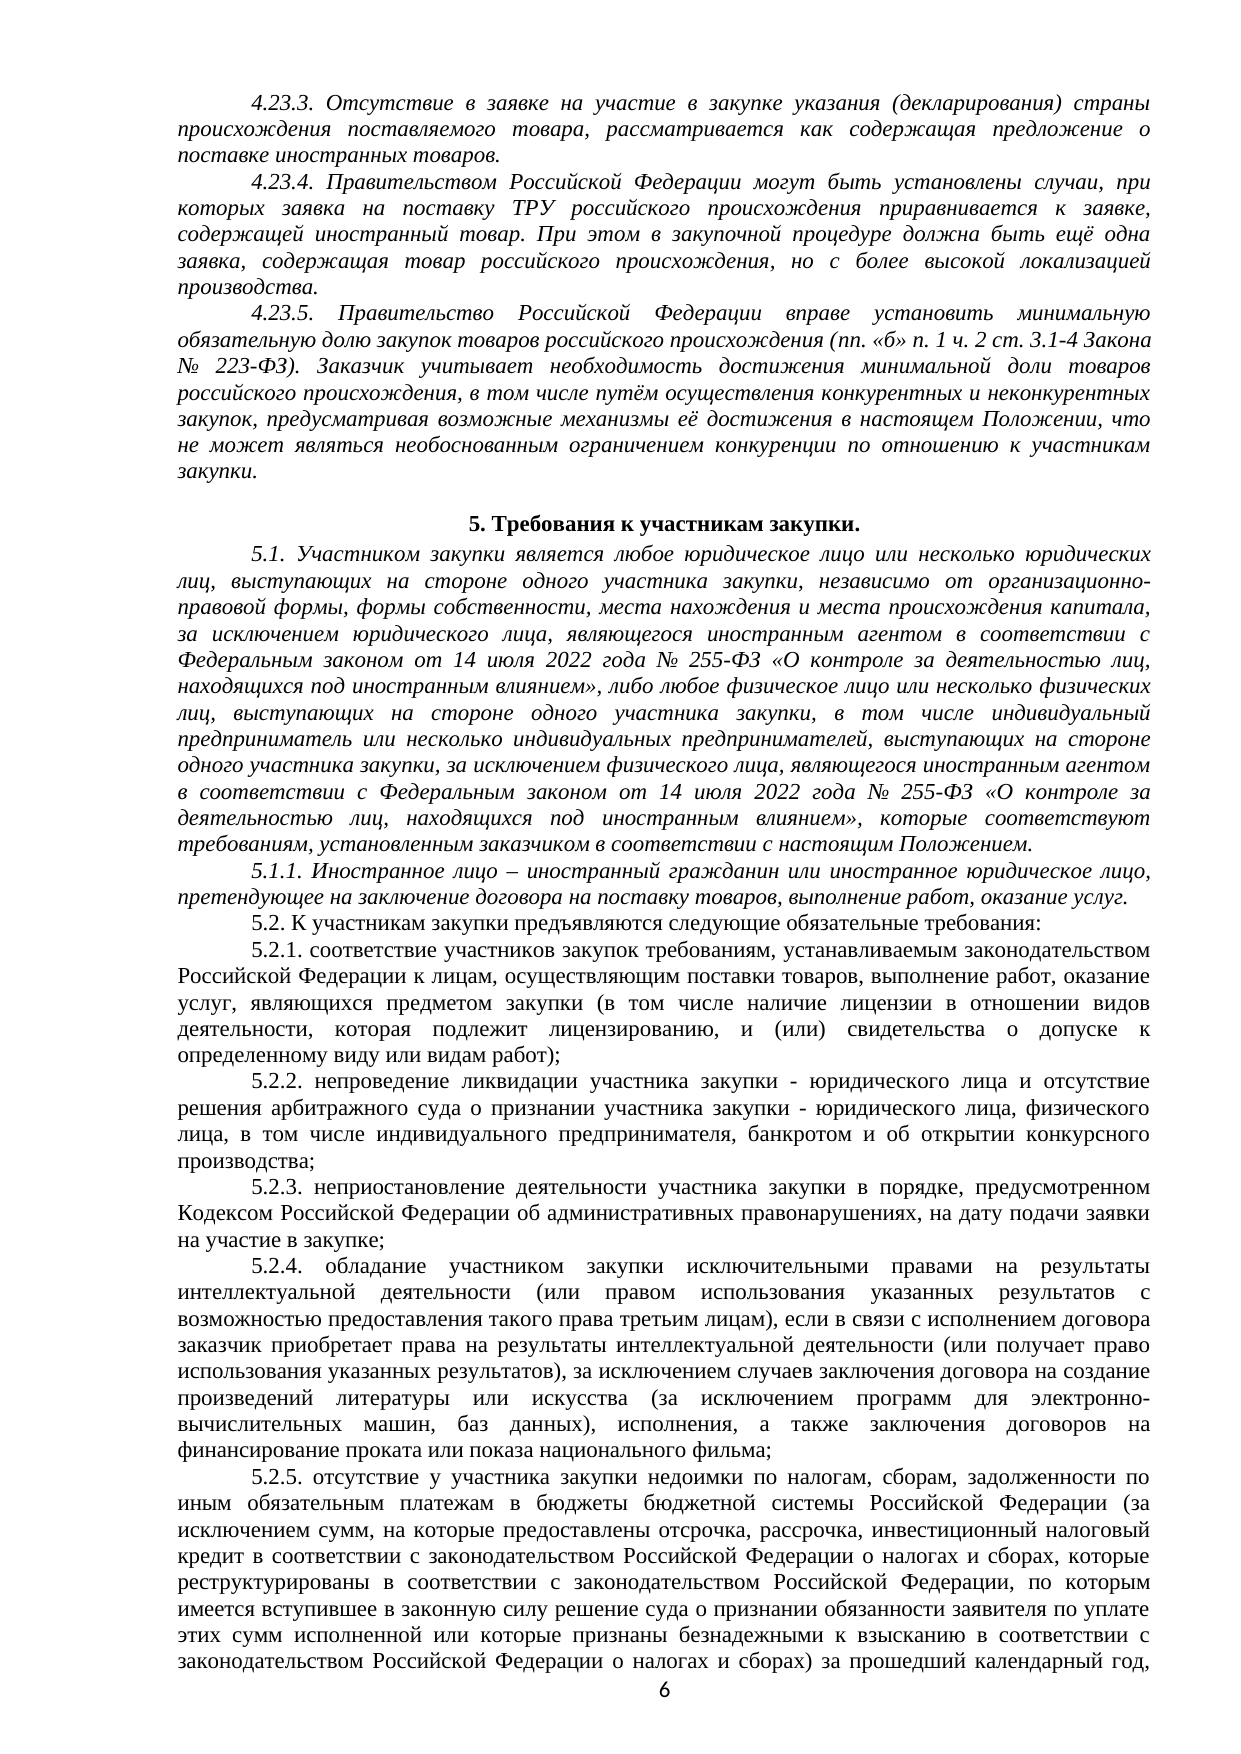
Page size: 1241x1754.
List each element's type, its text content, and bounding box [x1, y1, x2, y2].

text 5.1. Участником закупки является любое юридическое лицо или несколько юридических лиц, выступающих на стороне одного участника закупки, независимо от организационно-правовой формы, формы собственности, места нахождения и места происхождения капитала, за исключением юридического лица, являющегося иностранным агентом в соответствии с Федеральным законом от 14 июля 2022 года № 255-ФЗ «О контроле за деятельностью лиц, находящихся под иностранным влиянием», либо любое физическое лицо или несколько физических лиц, выступающих на стороне одного участника закупки, в том числе индивидуальный предприниматель или несколько индивидуальных предпринимателей, выступающих на стороне одного участника закупки, за исключением физического лица, являющегося иностранным агентом в соответствии с Федеральным законом от 14 июля 2022 года № 255-ФЗ «О контроле за деятельностью лиц, находящихся под иностранным влиянием», которые соответствуют требованиям, установленным заказчиком в соответствии с настоящим Положением. [177, 541, 1152, 857]
text 5.2.2. непроведение ликвидации участника закупки - юридического лица и отсутствие решения арбитражного суда о признании участника закупки - юридического лица, физического лица, в том числе индивидуального предпринимателя, банкротом и об открытии конкурсного производства; [177, 1068, 1152, 1173]
text 5.1.1. Иностранное лицо – иностранный гражданин или иностранное юридическое лицо, претендующее на заключение договора на поставку товаров, выполнение работ, оказание услуг. [177, 857, 1152, 909]
text 5.2.3. неприостановление деятельности участника закупки в порядке, предусмотренном Кодексом Российской Федерации об административных правонарушениях, на дату подачи заявки на участие в закупке; [177, 1173, 1152, 1252]
text 5.2.4. обладание участником закупки исключительными правами на результаты интеллектуальной деятельности (или правом использования указанных результатов с возможностью предоставления такого права третьим лицам), если в связи с исполнением договора заказчик приобретает права на результаты интеллектуальной деятельности (или получает право использования указанных результатов), за исключением случаев заключения договора на создание произведений литературы или искусства (за исключением программ для электронно-вычислительных машин, баз данных), исполнения, а также заключения договоров на финансирование проката или показа национального фильма; [177, 1252, 1152, 1463]
text 5. Требования к участникам закупки. [177, 510, 1152, 537]
text 4.23.4. Правительством Российской Федерации могут быть установлены случаи, при которых заявка на поставку ТРУ российского происхождения приравнивается к заявке, содержащей иностранный товар. При этом в закупочной процедуре должна быть ещё одна заявка, содержащая товар российского происхождения, но с более высокой локализацией производства. [177, 168, 1152, 299]
text 4.23.3. Отсутствие в заявке на участие в закупке указания (декларирования) страны происхождения поставляемого товара, рассматривается как содержащая предложение о поставке иностранных товаров. [177, 89, 1152, 168]
text 4.23.5. Правительство Российской Федерации вправе установить минимальную обязательную долю закупок товаров российского происхождения (пп. «б» п. 1 ч. 2 ст. 3.1-4 Закона № 223-ФЗ). Заказчик учитывает необходимость достижения минимальной доли товаров российского происхождения, в том числе путём осуществления конкурентных и неконкурентных закупок, предусматривая возможные механизмы её достижения в настоящем Положении, что не может являться необоснованным ограничением конкуренции по отношению к участникам закупки. [177, 299, 1152, 484]
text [177, 1463, 1152, 1674]
text 5.2. К участникам закупки предъявляются следующие обязательные требования: [177, 909, 1152, 936]
text 5.2.1. соответствие участников закупок требованиям, устанавливаемым законодательством Российской Федерации к лицам, осуществляющим поставки товаров, выполнение работ, оказание услуг, являющихся предметом закупки (в том числе наличие лицензии в отношении видов деятельности, которая подлежит лицензированию, и (или) свидетельства о допуске к определенному виду или видам работ); [177, 936, 1152, 1068]
